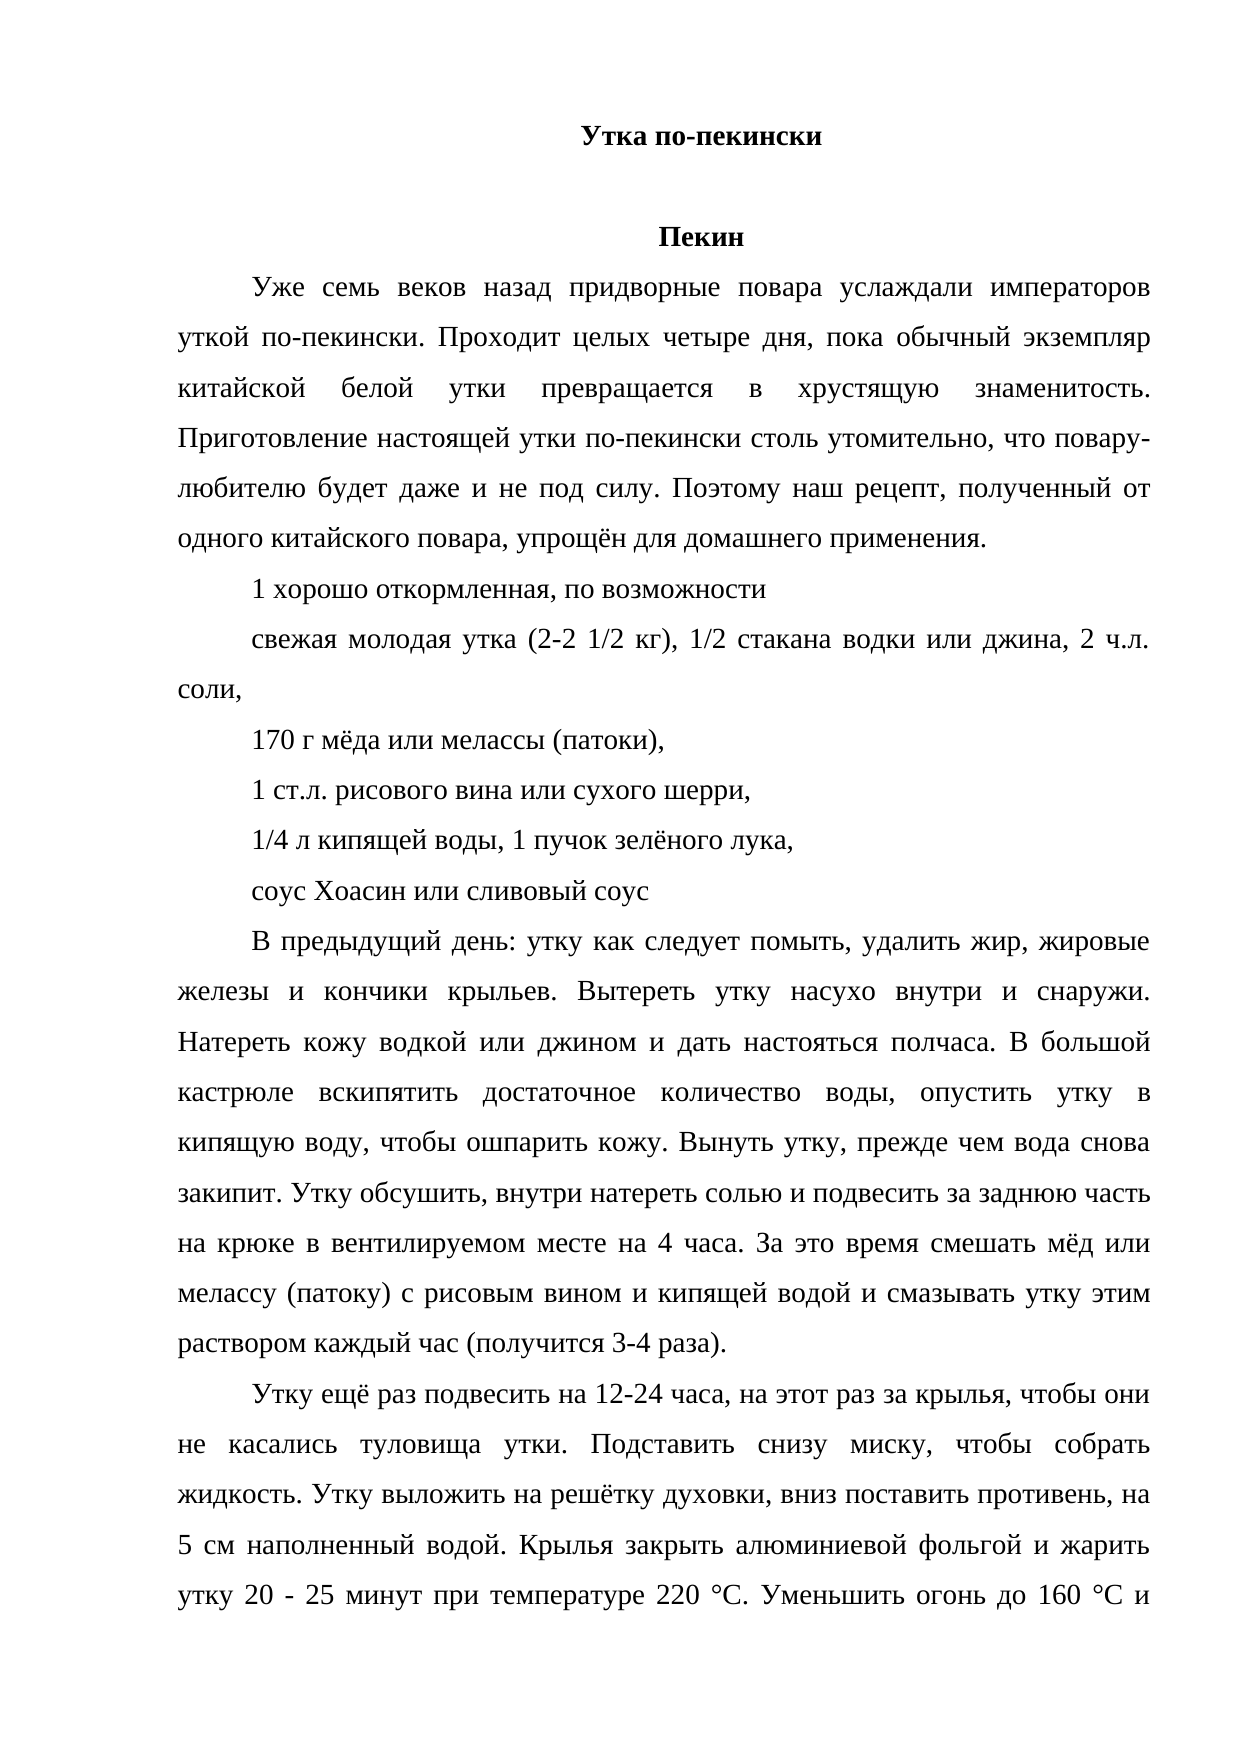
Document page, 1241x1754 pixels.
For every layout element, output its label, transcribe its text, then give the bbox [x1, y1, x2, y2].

text В предыдущий день: утку как следует помыть, удалить жир, жировые железы и кончики крыльев. Вытереть утку насухо внутри и снаружи. Натереть кожу водкой или джином и дать настояться полчаса. В большой кастрюле вскипятить достаточное количество воды, опустить утку в кипящую воду, чтобы ошпарить кожу. Вынуть утку, прежде чем вода снова закипит. Утку обсушить, внутри натереть солью и подвесить за заднюю часть на крюке в вентилируемом месте на 4 часа. За это время смешать мёд или мелассу (патоку) с рисовым вином и кипящей водой и смазывать утку этим раствором каждый час (получится 3-4 раза). [177, 923, 1152, 1359]
text свежая молодая утка (2-2 1/2 кг), 1/2 стакана водки или джина, 2 ч.л. соли, [177, 621, 1152, 705]
text Утка по-пекински [177, 118, 1152, 152]
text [177, 1376, 1152, 1611]
text Уже семь веков назад придворные повара услаждали императоров уткой по-пекински. Проходит целых четыре дня, пока обычный экземпляр китайской белой утки превращается в хрустящую знаменитость. Приготовление настоящей утки по-пекински столь утомительно, что повару-любителю будет даже и не под силу. Поэтому наш рецепт, полученный от одного китайского повара, упрощён для домашнего применения. [177, 269, 1152, 554]
text 1 ст.л. рисового вина или сухого шерри, [177, 772, 1152, 806]
text 170 г мёда или мелассы (патоки), [177, 722, 1152, 755]
text соус Хоасин или сливовый соус [177, 873, 1152, 906]
text 1 хорошо откормленная, по возможности [177, 571, 1152, 604]
text 1/4 л кипящей воды, 1 пучок зелёного лука, [177, 822, 1152, 856]
text Пекин [177, 219, 1152, 252]
